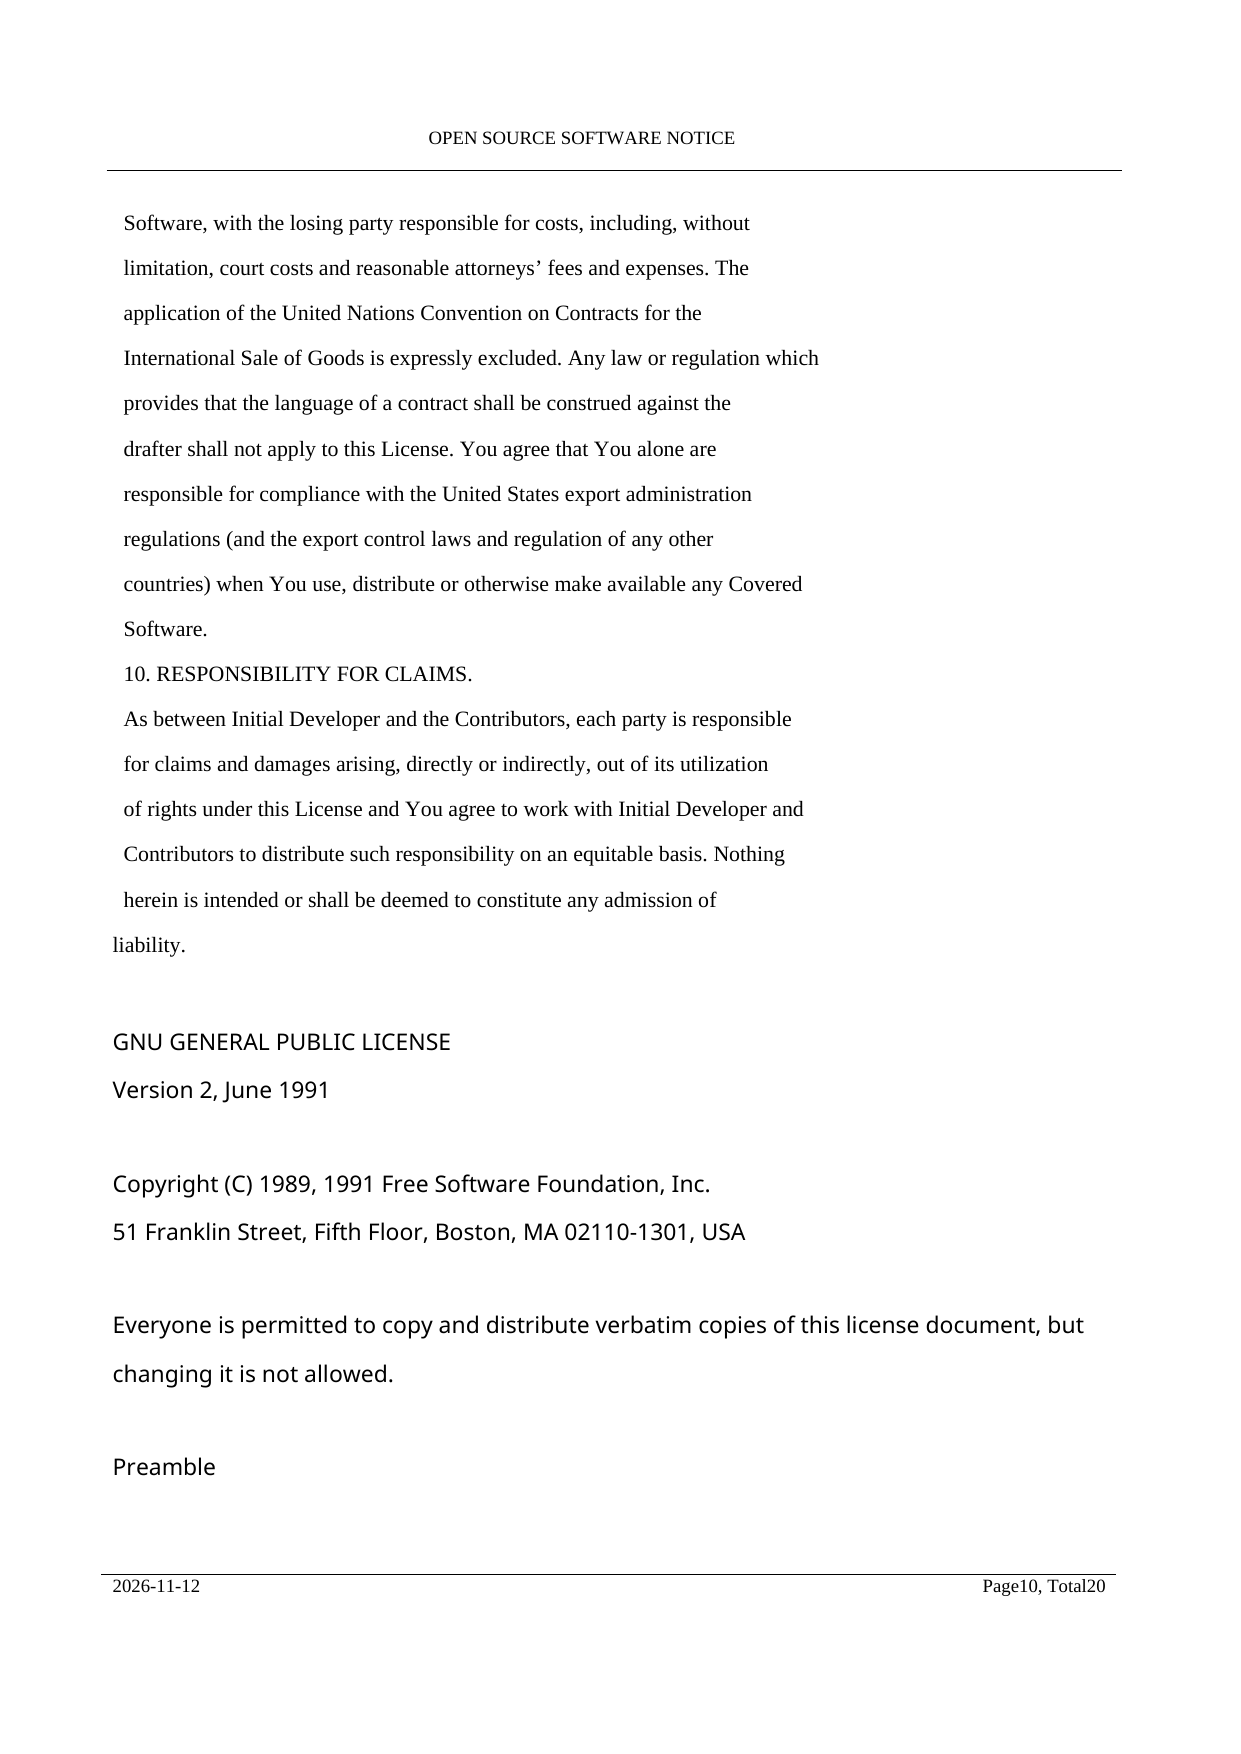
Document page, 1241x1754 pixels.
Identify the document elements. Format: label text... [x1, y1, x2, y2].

text Software. [112, 612, 1128, 645]
text responsible for compliance with the United States export administration [112, 477, 1128, 509]
text countries) when You use, distribute or otherwise make available any Covered [112, 567, 1128, 600]
text limitation, court costs and reasonable attorneys’ fees and expenses. The [112, 251, 1128, 284]
text Version 2, June 1991 [112, 1074, 1128, 1106]
text As between Initial Developer and the Contributors, each party is responsible [112, 702, 1128, 735]
text Contributors to distribute such responsibility on an equitable basis. Nothing [112, 838, 1128, 870]
text application of the United Nations Convention on Contracts for the [112, 297, 1128, 329]
text liability. GNU GENERAL PUBLIC LICENSE [112, 928, 1128, 1058]
text Preamble [112, 1450, 1128, 1483]
text provides that the language of a contract shall be construed against the [112, 387, 1128, 419]
text Everyone is permitted to copy and distribute verbatim copies of this license document, but changing it is not allowed. [112, 1308, 1128, 1389]
text of rights under this License and You agree to work with Initial Developer and [112, 793, 1128, 825]
text International Sale of Goods is expressly excluded. Any law or regulation which [112, 342, 1128, 374]
text 10. RESPONSIBILITY FOR CLAIMS. [112, 657, 1128, 690]
text Software, with the losing party responsible for costs, including, without [112, 206, 1128, 239]
text 51 Franklin Street, Fifth Floor, Boston, MA 02110-1301, USA [112, 1215, 1128, 1247]
text for claims and damages arising, directly or indirectly, out of its utilization [112, 748, 1128, 780]
text herein is intended or shall be deemed to constitute any admission of [112, 883, 1128, 915]
text Copyright (C) 1989, 1991 Free Software Foundation, Inc. [112, 1167, 1128, 1199]
text drafter shall not apply to this License. You agree that You alone are [112, 432, 1128, 464]
text regulations (and the export control laws and regulation of any other [112, 522, 1128, 554]
